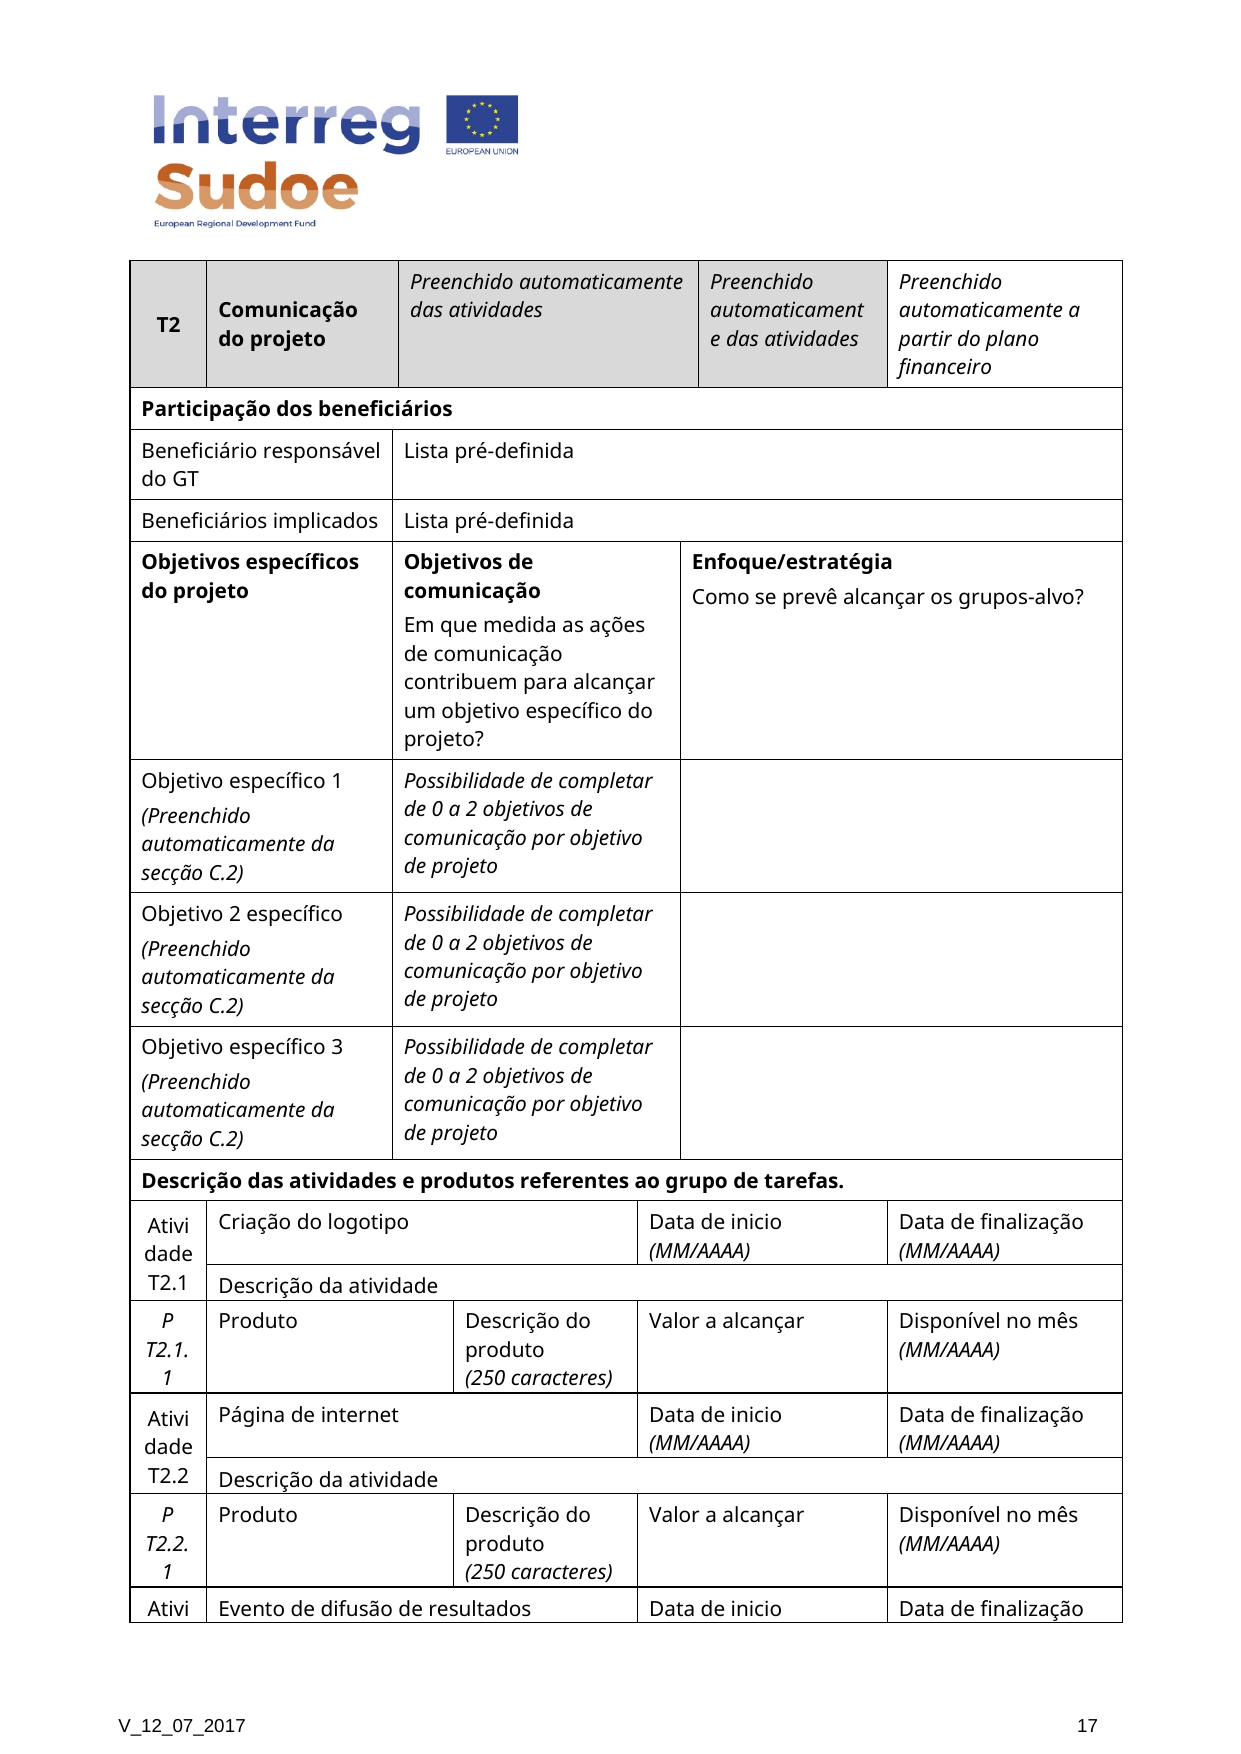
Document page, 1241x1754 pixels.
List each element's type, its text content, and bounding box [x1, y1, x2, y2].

table_cell Preenchido automaticamente a partir do plano financeiro [888, 261, 1122, 387]
table_cell Disponível no mês (MM/AAAA) [888, 1301, 1122, 1392]
table_cell Disponível no mês (MM/AAAA) [888, 1494, 1122, 1586]
table_cell Beneficiário responsável do GT [131, 430, 392, 499]
table_cell Evento de difusão de resultados [207, 1588, 637, 1622]
table_cell Data de inicio (MM/AAAA) [638, 1201, 887, 1264]
table_cell Produto [207, 1301, 453, 1392]
table_cell Preenchido automaticamente das atividades [699, 261, 887, 387]
table_cell Criação do logotipo [207, 1201, 637, 1264]
table_cell P T2.1.1 [131, 1301, 206, 1392]
table_cell Data de inicio (MM/AAAA) [638, 1394, 887, 1457]
table_cell Objetivo específico 3 (Preenchido automaticamente da secção C.2) [131, 1027, 392, 1159]
table_cell Enfoque/estratégia Como se prevê alcançar os grupos-alvo? [681, 542, 1122, 759]
table_cell Atividade T2.1 [131, 1201, 206, 1300]
table_cell P T2.2.1 [131, 1494, 206, 1586]
table_cell [681, 1027, 1122, 1159]
table_cell Comunicação do projeto [207, 261, 398, 387]
table_cell Possibilidade de completar de 0 a 2 objetivos de comunicação por objetivo de projeto [393, 893, 680, 1026]
table_cell Possibilidade de completar de 0 a 2 objetivos de comunicação por objetivo de projeto [393, 1027, 680, 1159]
table_cell Preenchido automaticamente das atividades [399, 261, 698, 387]
table_cell Data de finalização (MM/AAAA) [888, 1201, 1122, 1264]
table_cell Participação dos beneficiários [131, 388, 1122, 429]
table_cell Lista pré-definida [393, 500, 1122, 541]
table_cell Descrição da atividade [207, 1265, 1122, 1300]
table_cell Valor a alcançar [638, 1301, 887, 1392]
table_cell Objetivos específicos do projeto [131, 542, 392, 759]
table_cell T2 [131, 261, 206, 387]
table_cell Data de finalização (MM/AAAA) [888, 1588, 1122, 1622]
table_cell Produto [207, 1494, 453, 1586]
table_cell Descrição do produto (250 caracteres) [454, 1301, 637, 1392]
table_cell Página de internet [207, 1394, 637, 1457]
table_cell Descrição das atividades e produtos referentes ao grupo de tarefas. [131, 1160, 1122, 1200]
table_cell [681, 760, 1122, 892]
table_cell Descrição da atividade [207, 1458, 1122, 1493]
table_cell Possibilidade de completar de 0 a 2 objetivos de comunicação por objetivo de projeto [393, 760, 680, 892]
picture [118, 59, 553, 261]
table_cell Atividade T2.3 [131, 1588, 206, 1622]
table_cell Atividade T2.2 [131, 1394, 206, 1493]
table_cell Beneficiários implicados [131, 500, 392, 541]
table_cell [681, 893, 1122, 1026]
table_cell Valor a alcançar [638, 1494, 887, 1586]
table_cell Data de finalização (MM/AAAA) [888, 1394, 1122, 1457]
table_cell Objetivo específico 1 (Preenchido automaticamente da secção C.2) [131, 760, 392, 892]
table_cell Descrição do produto (250 caracteres) [454, 1494, 637, 1586]
table_cell Objetivos de comunicação Em que medida as ações de comunicação contribuem para alcançar um objetivo específico do projeto? [393, 542, 680, 759]
table_cell Data de inicio (MM/AAAA) [638, 1588, 887, 1622]
table_cell Objetivo 2 específico (Preenchido automaticamente da secção C.2) [131, 893, 392, 1026]
table_cell Lista pré-definida [393, 430, 1122, 499]
